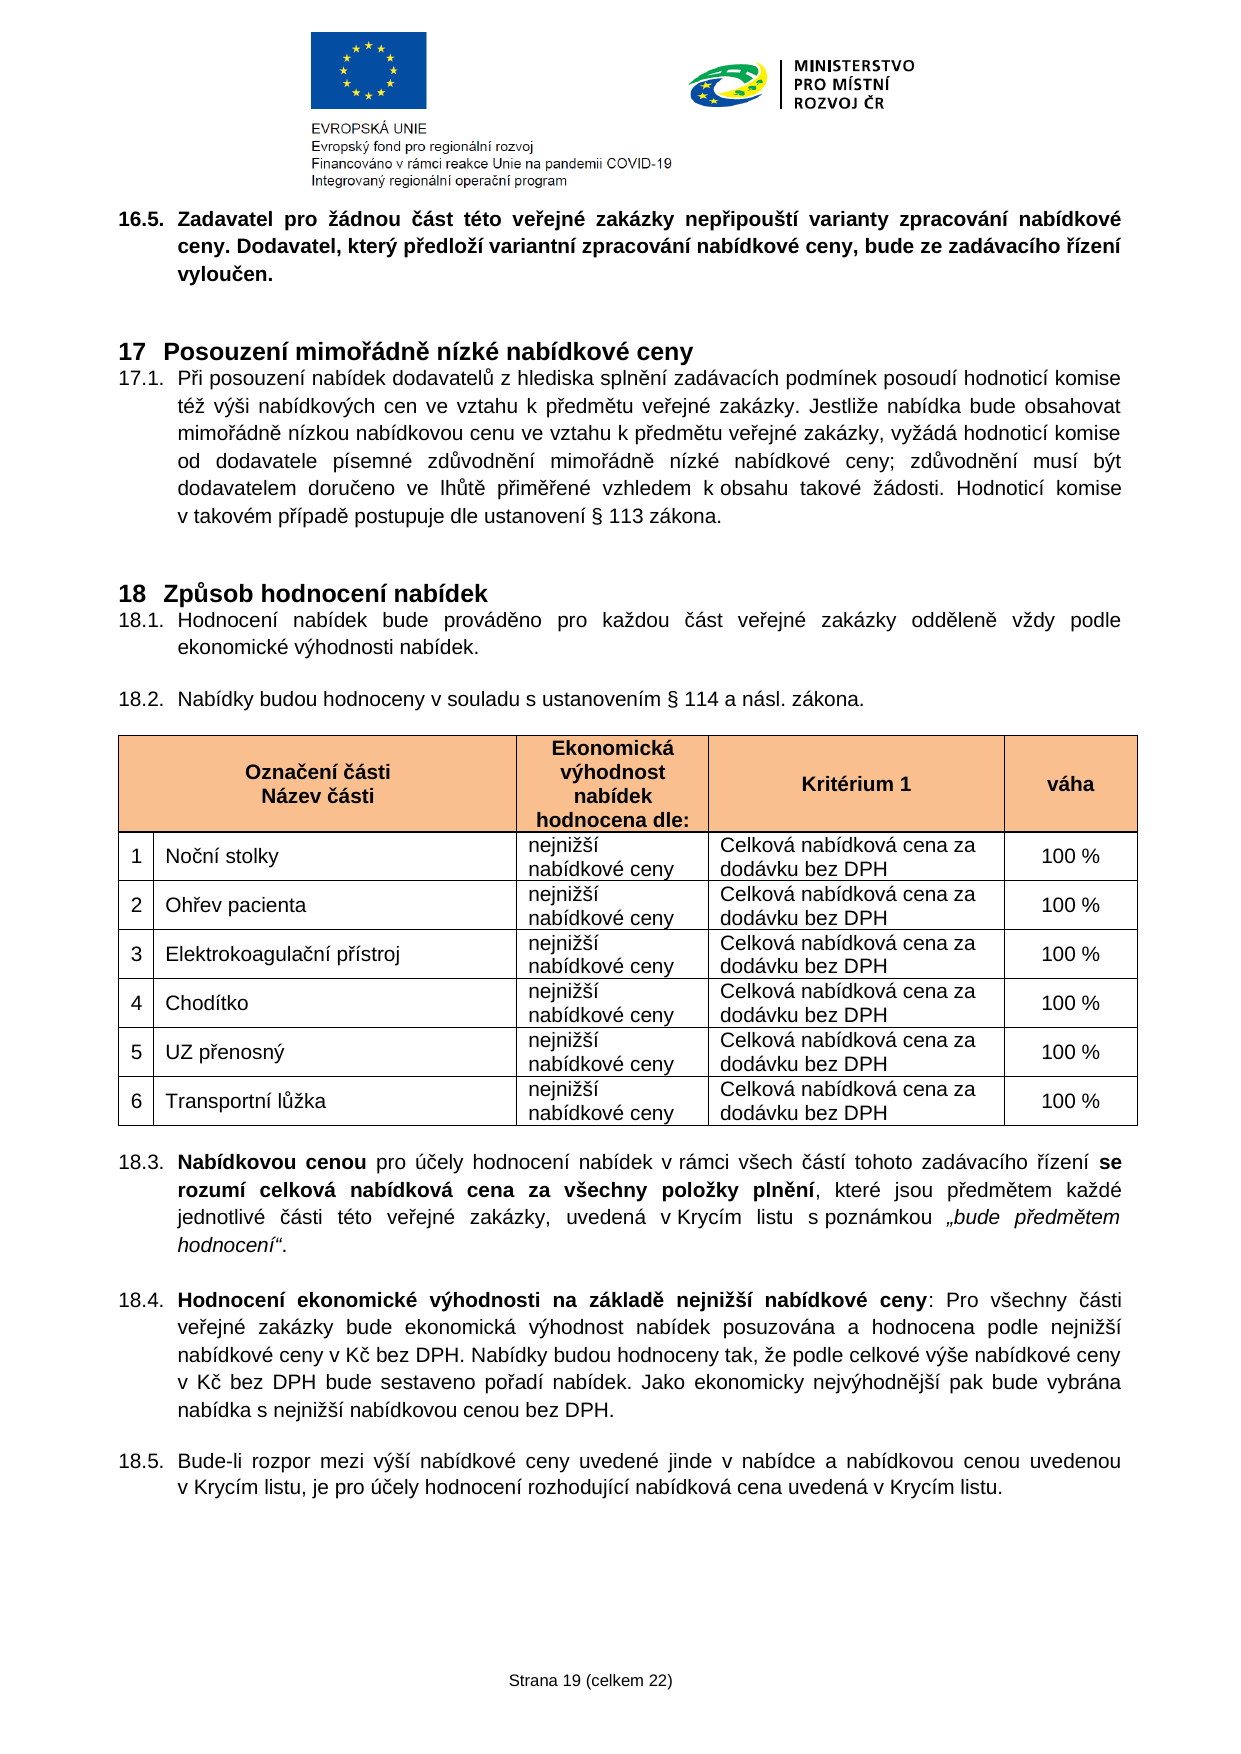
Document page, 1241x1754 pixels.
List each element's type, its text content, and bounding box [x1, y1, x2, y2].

table_cell 100 % [1005, 881, 1137, 929]
table_cell nejnižší nabídkové ceny [517, 930, 708, 978]
table_cell 1 [119, 833, 153, 880]
list Hodnocení ekonomické výhodnosti na základě nejnižší nabídkové ceny: Pro všechny části veřejné zakázky bude ekonomická výhodnost nabídek posuzována a hodnocena podle nejnižší nabídkové ceny v Kč bez DPH. Nabídky budou hodnoceny tak, že podle celkové výše nabídkové ceny v Kč bez DPH bude sestaveno pořadí nabídek. Jako ekonomicky nejvýhodnější pak bude vybrána nabídka s nejnižší nabídkovou cenou bez DPH. [118, 1288, 1122, 1422]
table_cell Celková nabídková cena za dodávku bez DPH [709, 833, 1004, 880]
table_cell nejnižší nabídkové ceny [517, 833, 708, 880]
table_cell Transportní lůžka [154, 1077, 516, 1125]
list Při posouzení nabídek dodavatelů z hlediska splnění zadávacích podmínek posoudí hodnoticí komise též výši nabídkových cen ve vztahu k předmětu veřejné zakázky. Jestliže nabídka bude obsahovat mimořádně nízkou nabídkovou cenu ve vztahu k předmětu veřejné zakázky, vyžádá hodnoticí komise od dodavatele písemné zdůvodnění mimořádně nízké nabídkové ceny; zdůvodnění musí být dodavatelem doručeno ve lhůtě přiměřené vzhledem k obsahu takové žádosti. Hodnoticí komise v takovém případě postupuje dle ustanovení § 113 zákona. [118, 366, 1122, 527]
table_cell 100 % [1005, 833, 1137, 880]
list Bude-li rozpor mezi výší nabídkové ceny uvedené jinde v nabídce a nabídkovou cenou uvedenou v Krycím listu, je pro účely hodnocení rozhodující nabídková cena uvedená v Krycím listu. [118, 1449, 1122, 1499]
list Nabídky budou hodnoceny v souladu s ustanovením § 114 a násl. zákona. [118, 687, 1122, 711]
picture [300, 27, 922, 193]
table_cell Chodítko [154, 979, 516, 1027]
table_cell 3 [119, 930, 153, 978]
table_cell 100 % [1005, 1028, 1137, 1076]
table_cell Celková nabídková cena za dodávku bez DPH [709, 930, 1004, 978]
table_cell Noční stolky [154, 833, 516, 880]
list Hodnocení nabídek bude prováděno pro každou část veřejné zakázky odděleně vždy podle ekonomické výhodnosti nabídek. [118, 608, 1122, 659]
table_header Kritérium 1 [709, 736, 1004, 831]
table_cell nejnižší nabídkové ceny [517, 1028, 708, 1076]
table_cell UZ přenosný [154, 1028, 516, 1076]
table_cell 100 % [1005, 979, 1137, 1027]
table_cell 5 [119, 1028, 153, 1076]
table_cell 4 [119, 979, 153, 1027]
table_header Ekonomická výhodnost nabídek hodnocena dle: [517, 736, 708, 831]
table_header Označení části Název části [119, 736, 516, 831]
text 16.5. Zadavatel pro žádnou část této veřejné zakázky nepřipouští varianty zpracování nabídkové ceny. Dodavatel, který předloží variantní zpracování nabídkové ceny, bude ze zadávacího řízení vyloučen. [118, 207, 1122, 286]
table_cell nejnižší nabídkové ceny [517, 979, 708, 1027]
table_cell Ohřev pacienta [154, 881, 516, 929]
table_cell 6 [119, 1077, 153, 1125]
table_cell nejnižší nabídkové ceny [517, 881, 708, 929]
table_cell Celková nabídková cena za dodávku bez DPH [709, 1077, 1004, 1125]
table_cell 100 % [1005, 1077, 1137, 1125]
table_cell nejnižší nabídkové ceny [517, 1077, 708, 1125]
subtitle Posouzení mimořádně nízké nabídkové ceny [118, 337, 1122, 366]
table_header váha [1005, 736, 1137, 831]
subtitle Způsob hodnocení nabídek [118, 579, 1122, 608]
table_cell 100 % [1005, 930, 1137, 978]
table_cell 2 [119, 881, 153, 929]
table_cell Elektrokoagulační přístroj [154, 930, 516, 978]
list Nabídkovou cenou pro účely hodnocení nabídek v rámci všech částí tohoto zadávacího řízení se rozumí celková nabídková cena za všechny položky plnění, které jsou předmětem každé jednotlivé části této veřejné zakázky, uvedená v Krycím listu s poznámkou „bude předmětem hodnocení“. [118, 1150, 1122, 1257]
table_cell Celková nabídková cena za dodávku bez DPH [709, 1028, 1004, 1076]
table_cell Celková nabídková cena za dodávku bez DPH [709, 881, 1004, 929]
table_cell Celková nabídková cena za dodávku bez DPH [709, 979, 1004, 1027]
